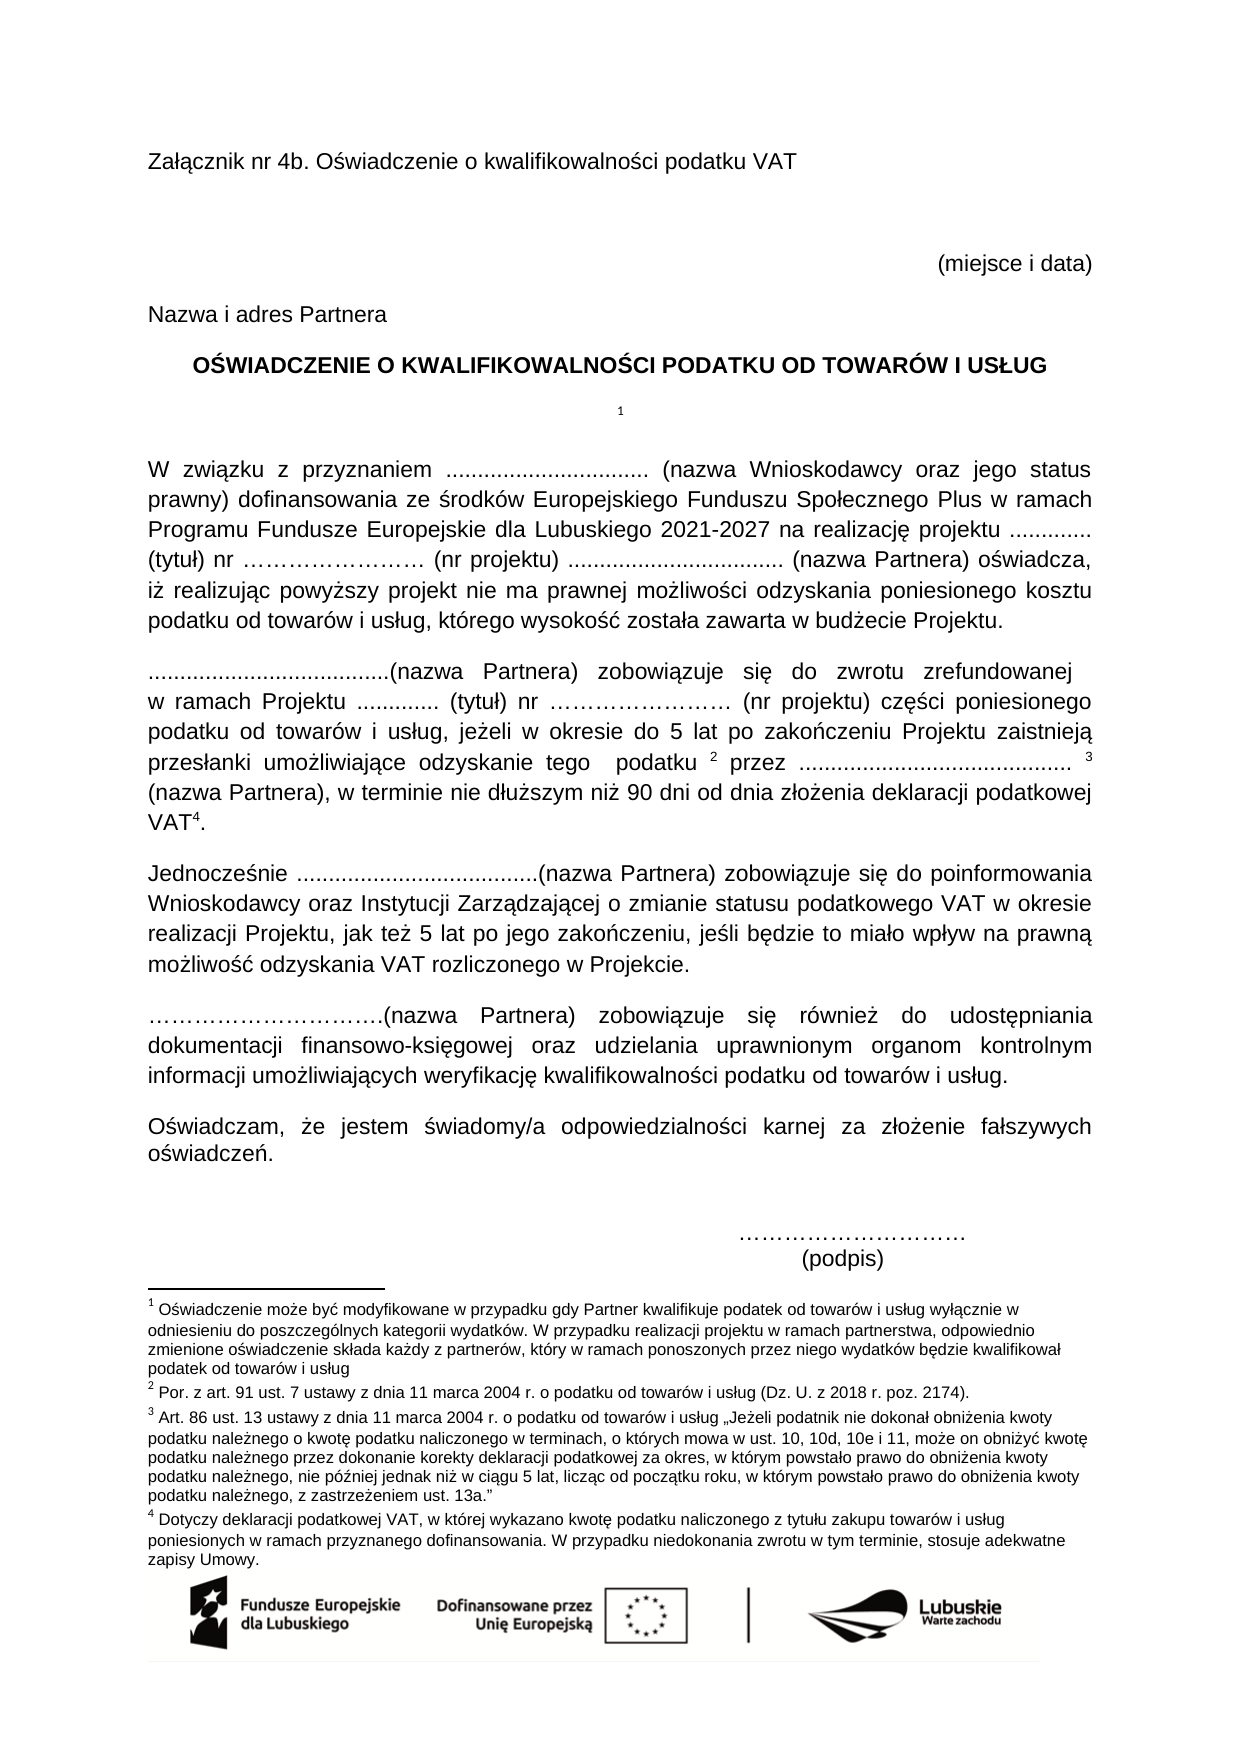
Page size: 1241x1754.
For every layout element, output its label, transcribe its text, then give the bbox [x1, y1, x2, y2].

text Nazwa i adres Partnera [148, 301, 1093, 327]
text ......................................(nazwa Partnera) zobowiązuje się do zwrotu zrefundowanej w ramach Projektu ............. (tytuł) nr …………………… (nr projektu) części poniesionego podatku od towarów i usług, jeżeli w okresie do 5 lat po zakończeniu Projektu zaistnieją przesłanki umożliwiające odzyskanie tego podatku przez ........................................... (nazwa Partnera), w terminie nie dłuższym niż 90 dni od dnia złożenia deklaracji podatkowej VAT. [148, 658, 1093, 835]
text Oświadczam, że jestem świadomy/a odpowiedzialności karnej za złożenie fałszywych oświadczeń. [148, 1113, 1093, 1166]
text Jednocześnie ......................................(nazwa Partnera) zobowiązuje się do poinformowania Wnioskodawcy oraz Instytucji Zarządzającej o zmianie statusu podatkowego VAT w okresie realizacji Projektu, jak też 5 lat po jego zakończeniu, jeśli będzie to miało wpływ na prawną możliwość odzyskania VAT rozliczonego w Projekcie. [148, 860, 1093, 977]
picture [147, 1569, 1040, 1681]
text ………………………….(nazwa Partnera) zobowiązuje się również do udostępniania dokumentacji finansowo-księgowej oraz udzielania uprawnionym organom kontrolnym informacji umożliwiających weryfikację kwalifikowalności podatku od towarów i usług. [148, 1002, 1093, 1088]
text Załącznik nr 4b. Oświadczenie o kwalifikowalności podatku VAT [148, 148, 1093, 174]
text W związku z przyznaniem ................................ (nazwa Wnioskodawcy oraz jego status prawny) dofinansowania ze środków Europejskiego Funduszu Społecznego Plus w ramach Programu Fundusze Europejskie dla Lubuskiego 2021-2027 na realizację projektu ............. (tytuł) nr …………………… (nr projektu) .................................. (nazwa Partnera) oświadcza, iż realizując powyższy projekt nie ma prawnej możliwości odzyskania poniesionego kosztu podatku od towarów i usług, którego wysokość została zawarta w budżecie Projektu. [148, 456, 1093, 633]
text OŚWIADCZENIE O KWALIFIKOWALNOŚCI PODATKU OD TOWARÓW I USŁUG [148, 352, 1093, 378]
text ………………………… [738, 1218, 1093, 1245]
text (podpis) [738, 1245, 1093, 1271]
text (miejsce i data) [148, 250, 1093, 276]
